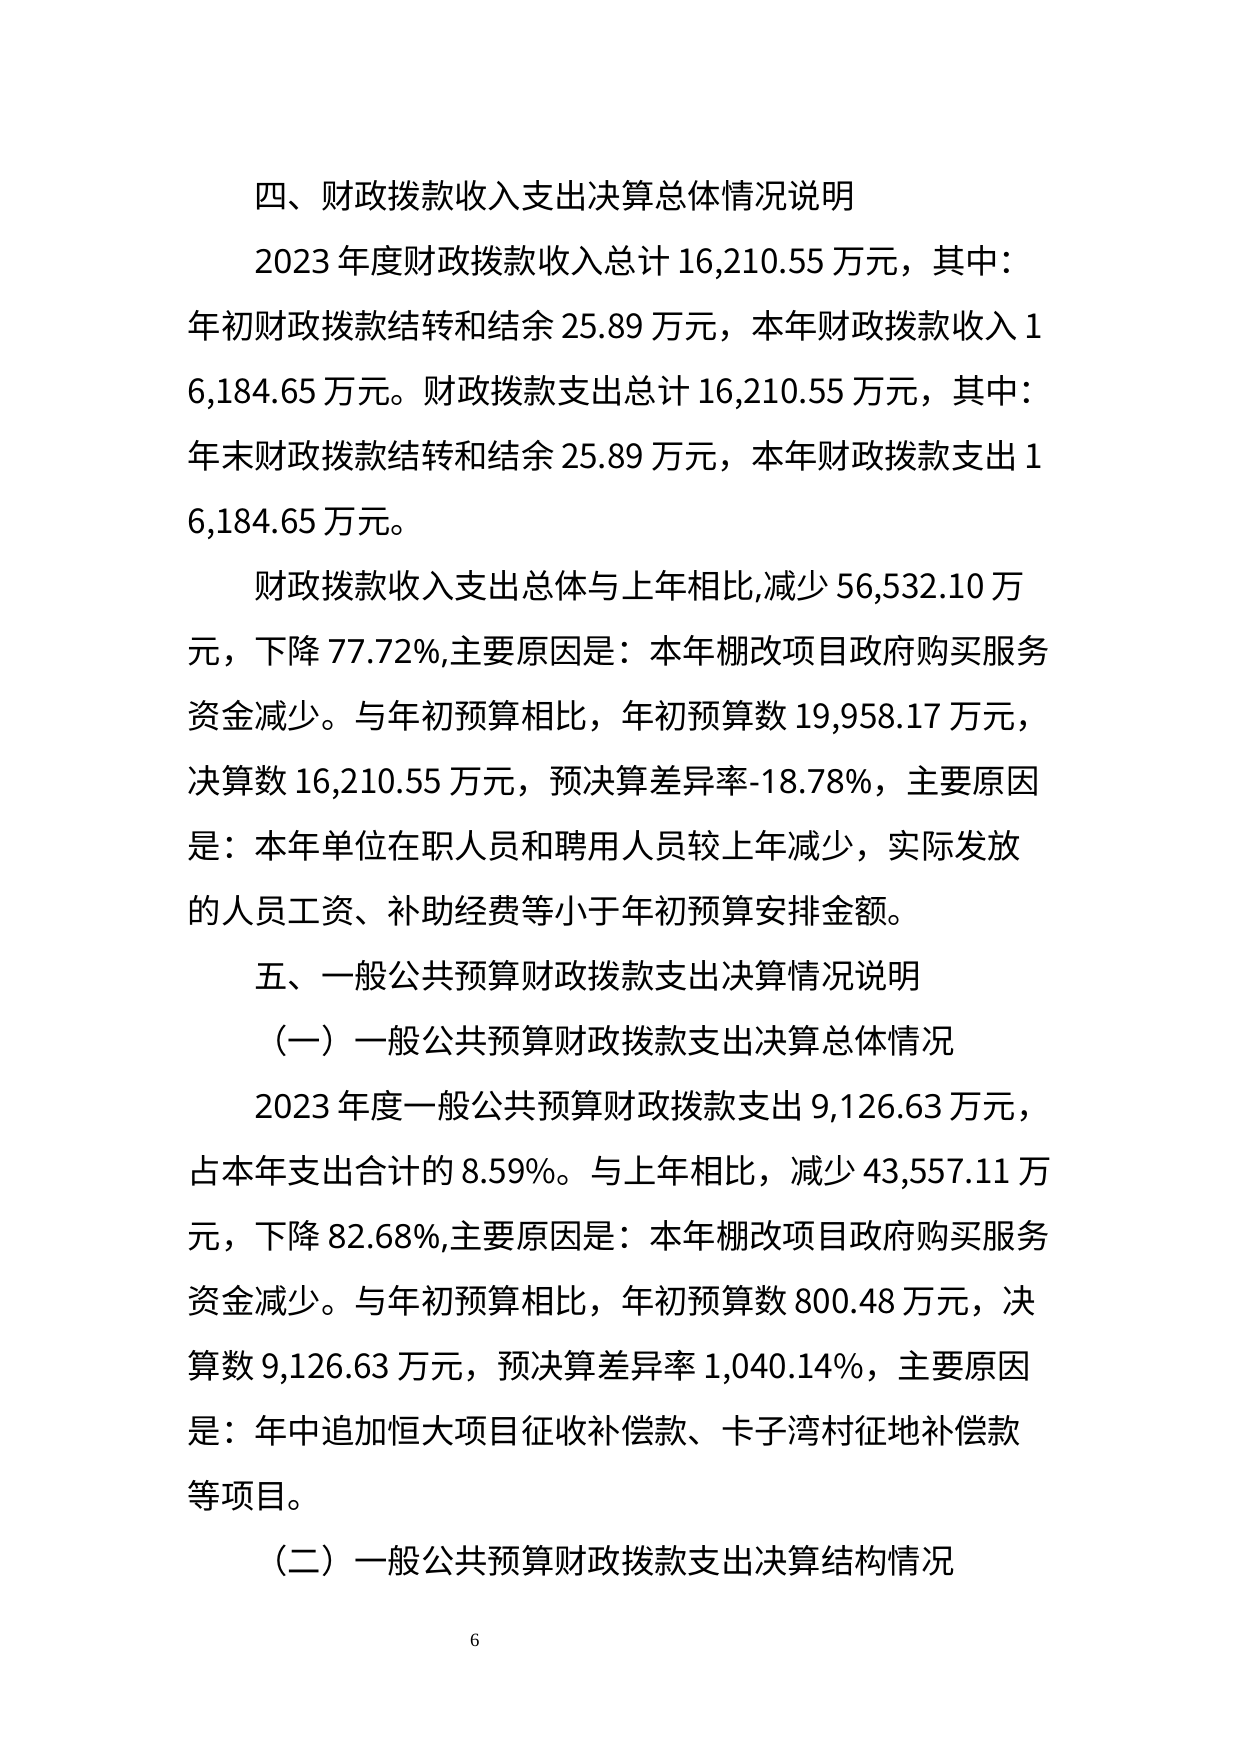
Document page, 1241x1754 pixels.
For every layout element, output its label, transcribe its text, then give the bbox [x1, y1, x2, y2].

text 四、财政拨款收入支出决算总体情况说明 [187, 162, 1053, 227]
text 2023年度一般公共预算财政拨款支出9,126.63万元，占本年支出合计的8.59%。与上年相比，减少43,557.11万元，下降82.68%,主要原因是：本年棚改项目政府购买服务资金减少。与年初预算相比，年初预算数800.48万元，决算数9,126.63万元，预决算差异率1,040.14%，主要原因是：年中追加恒大项目征收补偿款、卡子湾村征地补偿款等项目。 [187, 1072, 1053, 1527]
text 财政拨款收入支出总体与上年相比,减少56,532.10万元，下降77.72%,主要原因是：本年棚改项目政府购买服务资金减少。与年初预算相比，年初预算数19,958.17万元，决算数16,210.55万元，预决算差异率-18.78%，主要原因是：本年单位在职人员和聘用人员较上年减少，实际发放的人员工资、补助经费等小于年初预算安排金额。 [187, 552, 1053, 942]
text 五、一般公共预算财政拨款支出决算情况说明 [187, 942, 1053, 1007]
list 一般公共预算财政拨款支出决算结构情况 [187, 1527, 1053, 1592]
text （一）一般公共预算财政拨款支出决算总体情况 [187, 1007, 1053, 1072]
text 2023年度财政拨款收入总计16,210.55万元，其中：年初财政拨款结转和结余25.89万元，本年财政拨款收入16,184.65万元。财政拨款支出总计16,210.55万元，其中：年末财政拨款结转和结余25.89万元，本年财政拨款支出16,184.65万元。 [187, 227, 1053, 552]
